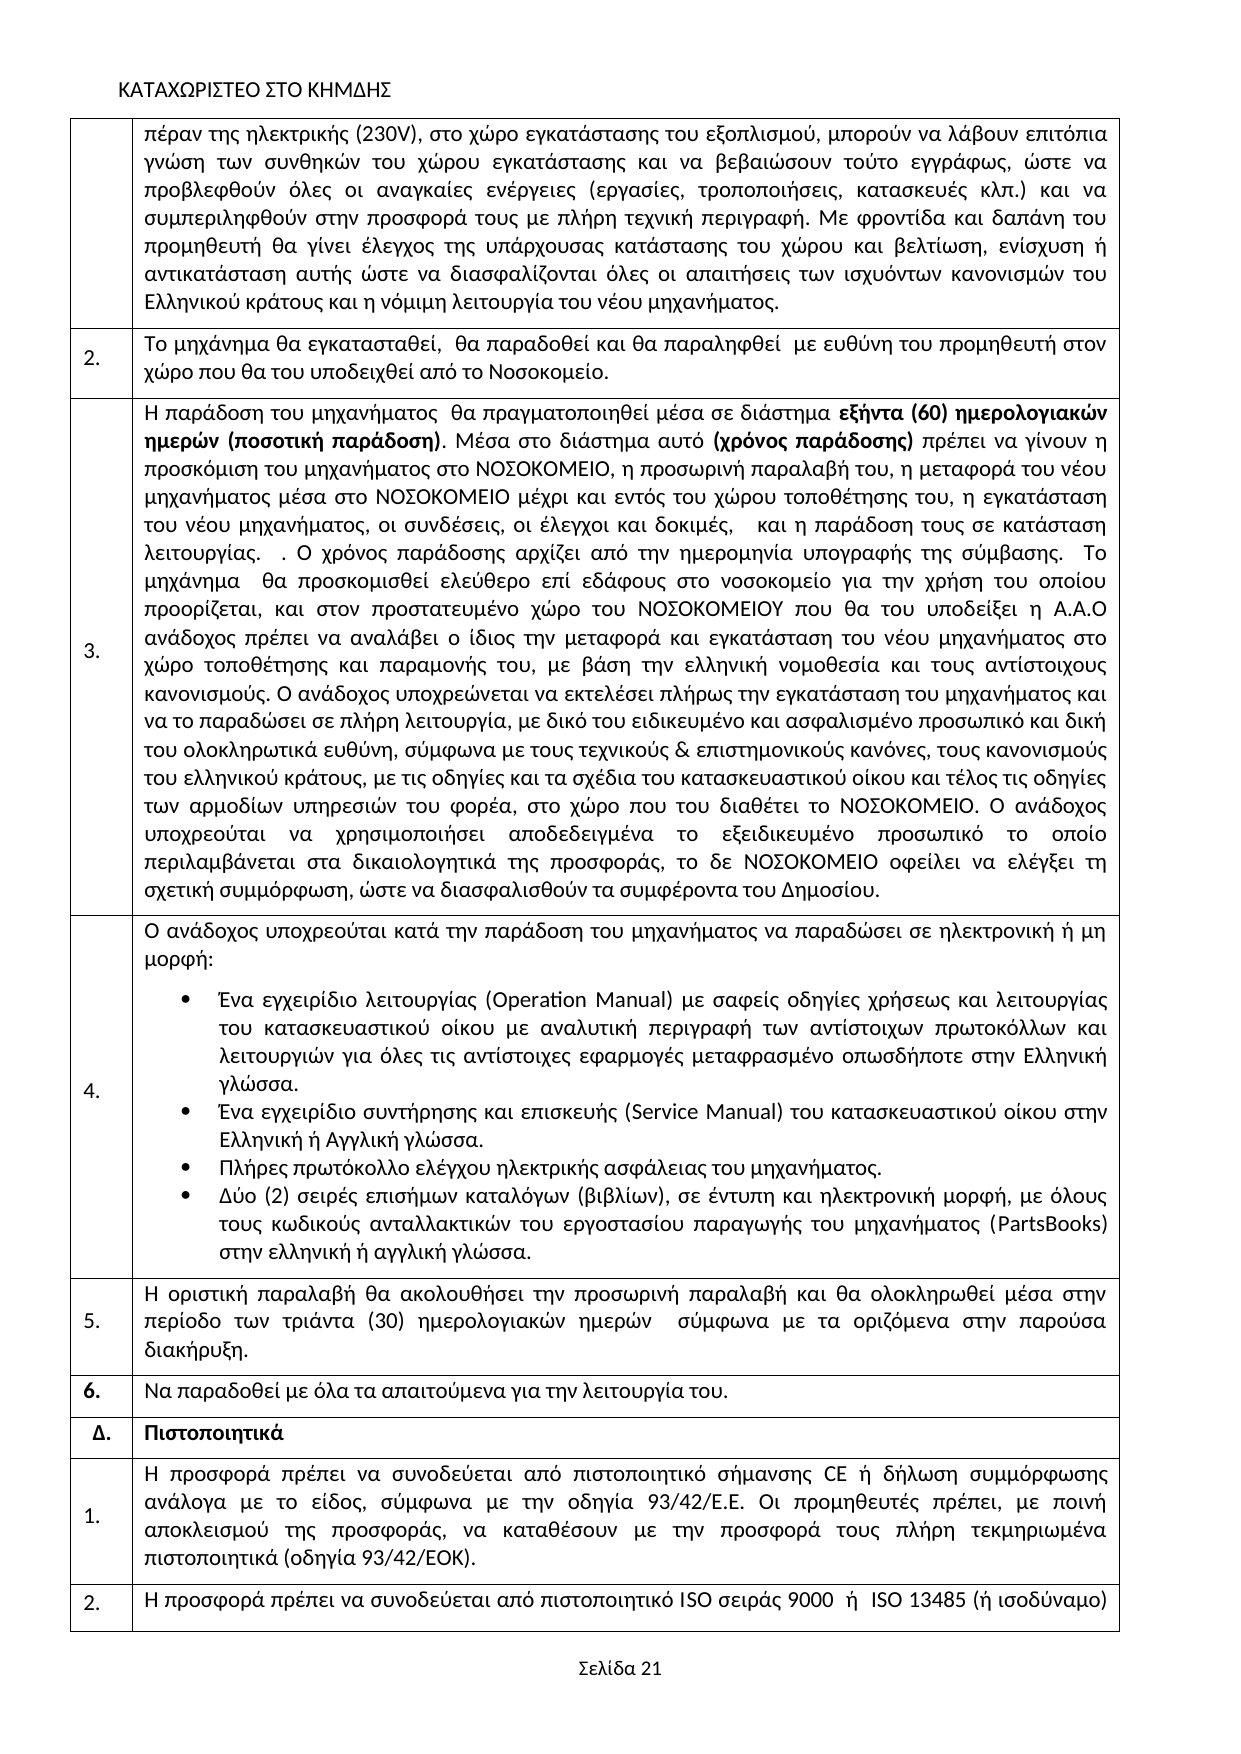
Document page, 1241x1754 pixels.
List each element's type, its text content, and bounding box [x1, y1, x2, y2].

table_cell Η παράδοση του μηχανήματος θα πραγματοποιηθεί μέσα σε διάστημα εξήντα (60) ημερολογιακών ημερών (ποσοτική παράδοση). Μέσα στο διάστημα αυτό (χρόνος παράδοσης) πρέπει να γίνουν η προσκόμιση του μηχανήματος στο ΝΟΣΟΚΟΜΕΙΟ, η προσωρινή παραλαβή του, η μεταφορά του νέου μηχανήματος μέσα στο ΝΟΣΟΚΟΜΕΙΟ μέχρι και εντός του χώρου τοποθέτησης του, η εγκατάσταση του νέου μηχανήματος, οι συνδέσεις, οι έλεγχοι και δοκιμές, και η παράδοση τους σε κατάσταση λειτουργίας. . Ο χρόνος παράδοσης αρχίζει από την ημερομηνία υπογραφής της σύμβασης. Το μηχάνημα θα προσκομισθεί ελεύθερο επί εδάφους στο νοσοκομείο για την χρήση του οποίου προορίζεται, και στον προστατευμένο χώρο του ΝΟΣΟΚΟΜΕΙΟΥ που θα του υποδείξει η Α.Α.Ο ανάδοχος πρέπει να αναλάβει ο ίδιος την μεταφορά και εγκατάσταση του νέου μηχανήματος στο χώρο τοποθέτησης και παραμονής του, με βάση την ελληνική νομοθεσία και τους αντίστοιχους κανονισμούς. Ο ανάδοχος υποχρεώνεται να εκτελέσει πλήρως την εγκατάσταση του μηχανήματος και να το παραδώσει σε πλήρη λειτουργία, με δικό του ειδικευμένο και ασφαλισμένο προσωπικό και δική του ολοκληρωτικά ευθύνη, σύμφωνα με τους τεχνικούς & επιστημονικούς κανόνες, τους κανονισμούς του ελληνικού κράτους, με τις οδηγίες και τα σχέδια του κατασκευαστικού οίκου και τέλος τις οδηγίες των αρμοδίων υπηρεσιών του φορέα, στο χώρο που του διαθέτει το ΝΟΣΟΚΟΜΕΙΟ. Ο ανάδοχος υποχρεούται να χρησιμοποιήσει αποδεδειγμένα το εξειδικευμένο προσωπικό το οποίο περιλαμβάνεται στα δικαιολογητικά της προσφοράς, το δε ΝΟΣΟΚΟΜΕΙΟ οφείλει να ελέγξει τη σχετική συμμόρφωση, ώστε να διασφαλισθούν τα συμφέροντα του Δημοσίου. [133, 399, 1119, 915]
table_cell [133, 1585, 1119, 1631]
table_cell [71, 119, 132, 328]
table_cell [71, 1376, 132, 1417]
table_cell Ο ανάδοχος υποχρεούται κατά την παράδοση του μηχανήματος να παραδώσει σε ηλεκτρονική ή μη μορφή: Ένα εγχειρίδιο λειτουργίας (Operation Manual) με σαφείς οδηγίες χρήσεως και λειτουργίας του κατασκευαστικού οίκου με αναλυτική περιγραφή των αντίστοιχων πρωτοκόλλων και λειτουργιών για όλες τις αντίστοιχες εφαρμογές μεταφρασμένο οπωσδήποτε στην Ελληνική γλώσσα. Ένα εγχειρίδιο συντήρησης και επισκευής (Service Manual) του κατασκευαστικού οίκου στην Ελληνική ή Αγγλική γλώσσα. Πλήρες πρωτόκολλο ελέγχου ηλεκτρικής ασφάλειας του μηχανήματος. Δύο (2) σειρές επισήμων καταλόγων (βιβλίων), σε έντυπη και ηλεκτρονική μορφή, με όλους τους κωδικούς ανταλλακτικών του εργοστασίου παραγωγής του μηχανήματος (PartsBooks) στην ελληνική ή αγγλική γλώσσα. [133, 916, 1119, 1278]
table_cell Δ. [71, 1418, 132, 1458]
table_cell Η οριστική παραλαβή θα ακολουθήσει την προσωρινή παραλαβή και θα ολοκληρωθεί μέσα στην περίοδο των τριάντα (30) ημερολογιακών ημερών σύμφωνα με τα οριζόμενα στην παρούσα διακήρυξη. [133, 1279, 1119, 1375]
table_cell [71, 1459, 132, 1584]
table_cell Το μηχάνημα θα εγκατασταθεί, θα παραδοθεί και θα παραληφθεί με ευθύνη του προμηθευτή στον χώρο που θα του υποδειχθεί από το Νοσοκομείο. [133, 329, 1119, 397]
table_cell Πιστοποιητικά [133, 1418, 1119, 1458]
table_cell [71, 1279, 132, 1375]
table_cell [133, 119, 1119, 328]
table_cell [71, 916, 132, 1278]
table_cell [71, 399, 132, 915]
table_cell [71, 1585, 132, 1631]
table_cell Να παραδοθεί με όλα τα απαιτούμενα για την λειτουργία του. [133, 1376, 1119, 1417]
table_cell Η προσφορά πρέπει να συνοδεύεται από πιστοποιητικό σήμανσης CE ή δήλωση συμμόρφωσης ανάλογα με το είδος, σύμφωνα με την οδηγία 93/42/Ε.Ε. Οι προμηθευτές πρέπει, με ποινή αποκλεισμού της προσφοράς, να καταθέσουν με την προσφορά τους πλήρη τεκμηριωμένα πιστοποιητικά (οδηγία 93/42/ΕΟΚ). [133, 1459, 1119, 1584]
table_cell [71, 329, 132, 397]
